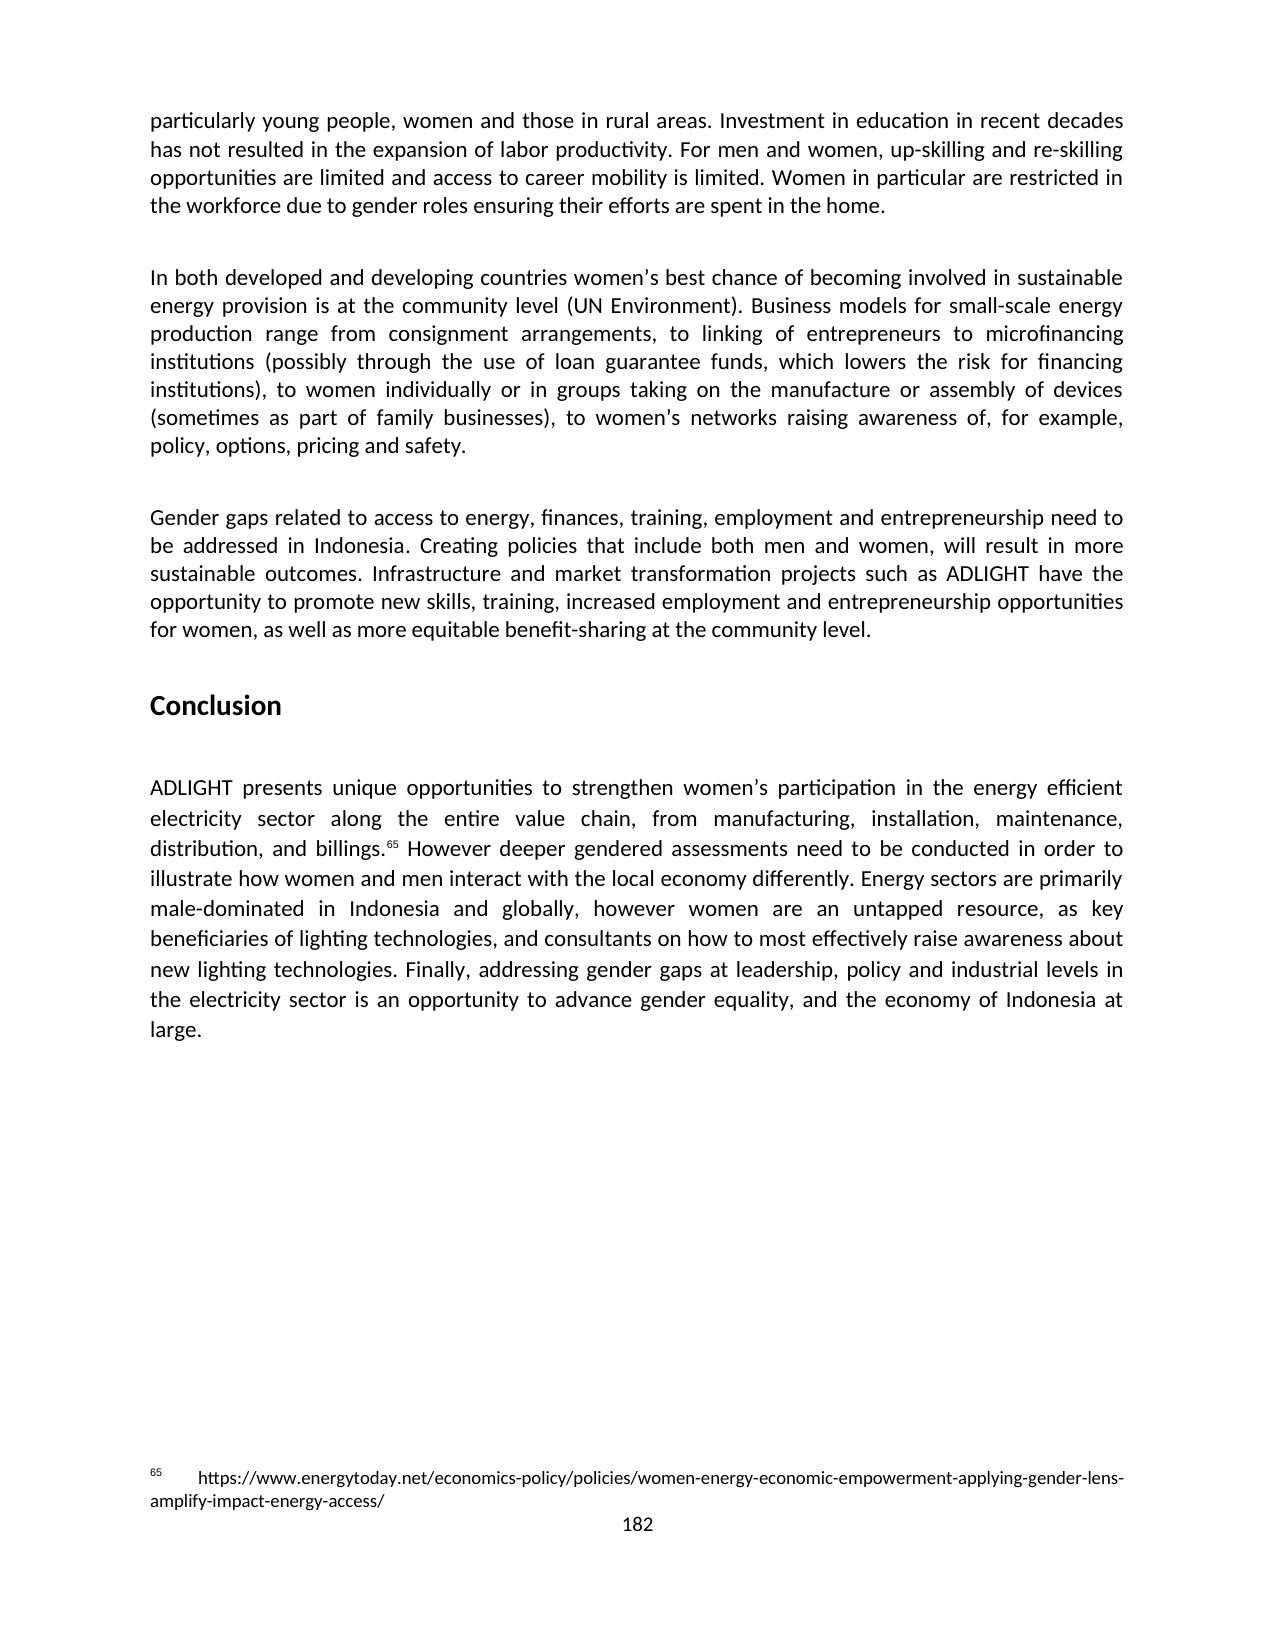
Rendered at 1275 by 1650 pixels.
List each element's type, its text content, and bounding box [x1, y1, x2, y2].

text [150, 107, 1125, 219]
text In both developed and developing countries women’s best chance of becoming involved in sustainable energy provision is at the community level (UN Environment). Business models for small-scale energy production range from consignment arrangements, to linking of entrepreneurs to microfinancing institutions (possibly through the use of loan guarantee funds, which lowers the risk for financing institutions), to women individually or in groups taking on the manufacture or assembly of devices (sometimes as part of family businesses), to women’s networks raising awareness of, for example, policy, options, pricing and safety. [150, 263, 1125, 459]
text Gender gaps related to access to energy, finances, training, employment and entrepreneurship need to be addressed in Indonesia. Creating policies that include both men and women, will result in more sustainable outcomes. Infrastructure and market transformation projects such as ADLIGHT have the opportunity to promote new skills, training, increased employment and entrepreneurship opportunities for women, as well as more equitable benefit-sharing at the community level. [150, 503, 1125, 643]
text Conclusion [150, 687, 1125, 722]
text ADLIGHT presents unique opportunities to strengthen women’s participation in the energy efficient electricity sector along the entire value chain, from manufacturing, installation, maintenance, distribution, and billings. However deeper gendered assessments need to be conducted in order to illustrate how women and men interact with the local economy differently. Energy sectors are primarily male-dominated in Indonesia and globally, however women are an untapped resource, as key beneficiaries of lighting technologies, and consultants on how to most effectively raise awareness about new lighting technologies. Finally, addressing gender gaps at leadership, policy and industrial levels in the electricity sector is an opportunity to advance gender equality, and the economy of Indonesia at large. [150, 773, 1125, 1071]
